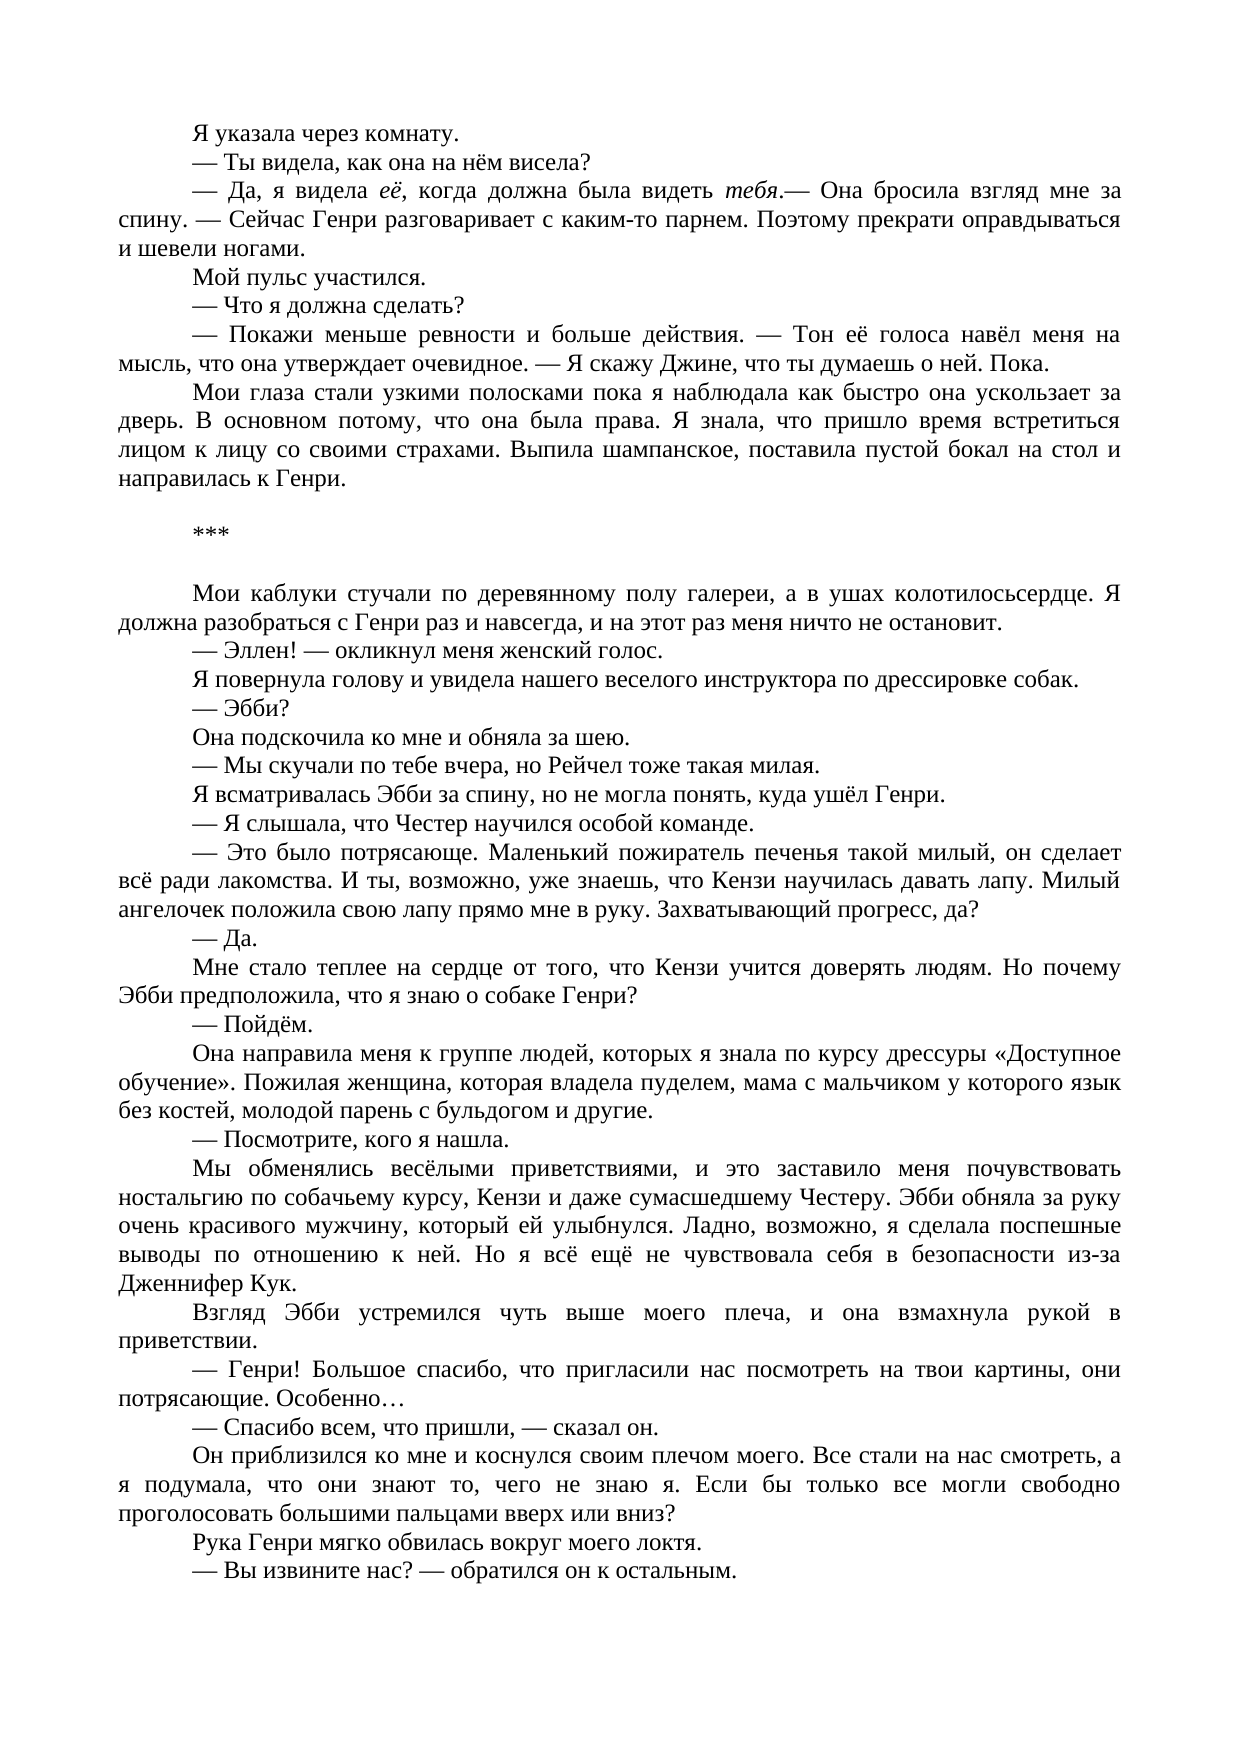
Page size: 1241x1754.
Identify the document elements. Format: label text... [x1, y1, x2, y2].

text — Это было потрясающе. Маленький пожиратель печенья такой милый, он сделает всё ради лакомства. И ты, возможно, уже знаешь, что Кензи научилась давать лапу. Милый ангелочек положила свою лапу прямо мне в руку. Захватывающий прогресс, да? [118, 837, 1122, 923]
text — Покажи меньше ревности и больше действия. — Тон её голоса навёл меня на мысль, что она утверждает очевидное. — Я скажу Джине, что ты думаешь о ней. Пока. [118, 319, 1122, 377]
text Рука Генри мягко обвилась вокруг моего локтя. [118, 1527, 1122, 1556]
text Я повернула голову и увидела нашего веселого инструктора по дрессировке собак. [118, 664, 1122, 693]
text Мои каблуки стучали по деревянному полу галереи, а в ушах колотилосьсердце. Я должна разобраться с Генри раз и навсегда, и на этот раз меня ничто не остановит. [118, 578, 1122, 636]
text — Да, я видела её, когда должна была видеть тебя.— Она бросила взгляд мне за спину. — Сейчас Генри разговаривает с каким-то парнем. Поэтому прекрати оправдываться и шевели ногами. [118, 176, 1122, 262]
text Мои глаза стали узкими полосками пока я наблюдала как быстро она ускользает за дверь. В основном потому, что она была права. Я знала, что пришло время встретиться лицом к лицу со своими страхами. Выпила шампанское, поставила пустой бокал на стол и направилась к Генри. [118, 377, 1122, 492]
text — Что я должна сделать? [118, 291, 1122, 319]
text Я указала через комнату. [118, 118, 1122, 147]
text Она направила меня к группе людей, которых я знала по курсу дрессуры «Доступное обучение». Пожилая женщина, которая владела пуделем, мама с мальчиком у которого язык без костей, молодой парень с бульдогом и другие. [118, 1038, 1122, 1124]
text — Посмотрите, кого я нашла. [118, 1124, 1122, 1153]
text — Я слышала, что Честер научился особой команде. [118, 808, 1122, 837]
text Мы обменялись весёлыми приветствиями, и это заставило меня почувствовать ностальгию по собачьему курсу, Кензи и даже сумасшедшему Честеру. Эбби обняла за руку очень красивого мужчину, который ей улыбнулся. Ладно, возможно, я сделала поспешные выводы по отношению к ней. Но я всё ещё не чувствовала себя в безопасности из-за Дженнифер Кук. [118, 1153, 1122, 1297]
text — Эбби? [118, 693, 1122, 722]
text — Мы скучали по тебе вчера, но Рейчел тоже такая милая. [118, 751, 1122, 779]
text *** [118, 521, 1122, 549]
text Взгляд Эбби устремился чуть выше моего плеча, и она взмахнула рукой в приветствии. [118, 1297, 1122, 1354]
text — Генри! Большое спасибо, что пригласили нас посмотреть на твои картины, они потрясающие. Особенно… [118, 1354, 1122, 1412]
text — Спасибо всем, что пришли, — сказал он. [118, 1412, 1122, 1441]
text Она подскочила ко мне и обняла за шею. [118, 722, 1122, 751]
text Я всматривалась Эбби за спину, но не могла понять, куда ушёл Генри. [118, 779, 1122, 808]
text — Да. [118, 923, 1122, 952]
text — Вы извините нас? — обратился он к остальным. [118, 1556, 1122, 1584]
text Мой пульс участился. [118, 262, 1122, 291]
text — Ты видела, как она на нём висела? [118, 147, 1122, 176]
text — Эллен! — окликнул меня женский голос. [118, 636, 1122, 664]
text — Пойдём. [118, 1009, 1122, 1038]
text Мне стало теплее на сердце от того, что Кензи учится доверять людям. Но почему Эбби предположила, что я знаю о собаке Генри? [118, 952, 1122, 1009]
text Он приблизился ко мне и коснулся своим плечом моего. Все стали на нас смотреть, а я подумала, что они знают то, чего не знаю я. Если бы только все могли свободно проголосовать большими пальцами вверх или вниз? [118, 1441, 1122, 1527]
